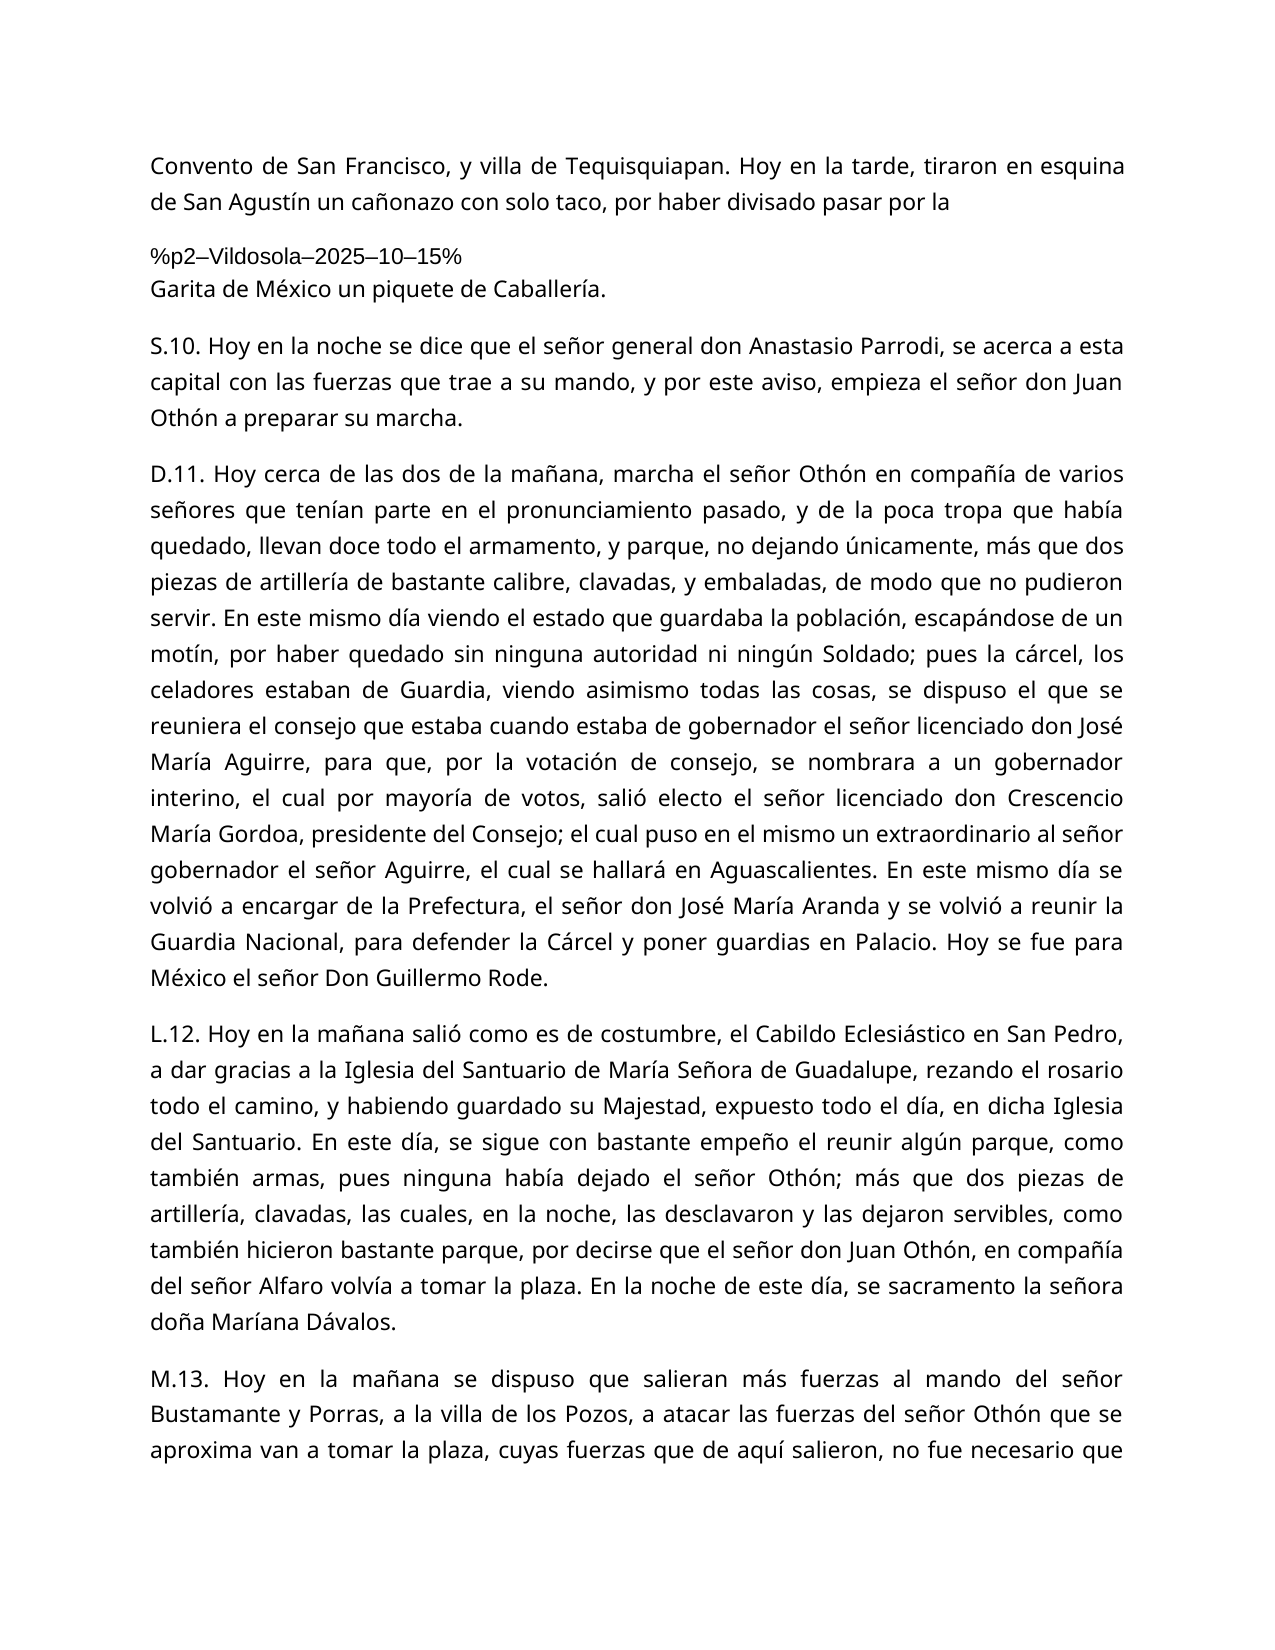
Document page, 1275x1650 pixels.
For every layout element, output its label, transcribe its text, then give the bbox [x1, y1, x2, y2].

text %p2–Vildosola–2025–10–15% [150, 243, 1125, 269]
text L.12. Hoy en la mañana salió como es de costumbre, el Cabildo Eclesiástico en San Pedro, a dar gracias a la Iglesia del Santuario de María Señora de Guadalupe, rezando el rosario todo el camino, y habiendo guardado su Majestad, expuesto todo el día, en dicha Iglesia del Santuario. En este día, se sigue con bastante empeño el reunir algún parque, como también armas, pues ninguna había dejado el señor Othón; más que dos piezas de artillería, clavadas, las cuales, en la noche, las desclavaron y las dejaron servibles, como también hicieron bastante parque, por decirse que el señor don Juan Othón, en compañía del señor Alfaro volvía a tomar la plaza. En la noche de este día, se sacramento la señora doña Maríana Dávalos. [150, 1018, 1125, 1337]
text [150, 150, 1125, 217]
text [150, 1362, 1125, 1466]
text Garita de México un piquete de Caballería. [150, 273, 1125, 304]
text S.10. Hoy en la noche se dice que el señor general don Anastasio Parrodi, se acerca a esta capital con las fuerzas que trae a su mando, y por este aviso, empieza el señor don Juan Othón a preparar su marcha. [150, 330, 1125, 433]
text D.11. Hoy cerca de las dos de la mañana, marcha el señor Othón en compañía de varios señores que tenían parte en el pronunciamiento pasado, y de la poca tropa que había quedado, llevan doce todo el armamento, y parque, no dejando únicamente, más que dos piezas de artillería de bastante calibre, clavadas, y embaladas, de modo que no pudieron servir. En este mismo día viendo el estado que guardaba la población, escapándose de un motín, por haber quedado sin ninguna autoridad ni ningún Soldado; pues la cárcel, los celadores estaban de Guardia, viendo asimismo todas las cosas, se dispuso el que se reuniera el consejo que estaba cuando estaba de gobernador el señor licenciado don José María Aguirre, para que, por la votación de consejo, se nombrara a un gobernador interino, el cual por mayoría de votos, salió electo el señor licenciado don Crescencio María Gordoa, presidente del Consejo; el cual puso en el mismo un extraordinario al señor gobernador el señor Aguirre, el cual se hallará en Aguascalientes. En este mismo día se volvió a encargar de la Prefectura, el señor don José María Aranda y se volvió a reunir la Guardia Nacional, para defender la Cárcel y poner guardias en Palacio. Hoy se fue para México el señor Don Guillermo Rode. [150, 458, 1125, 993]
